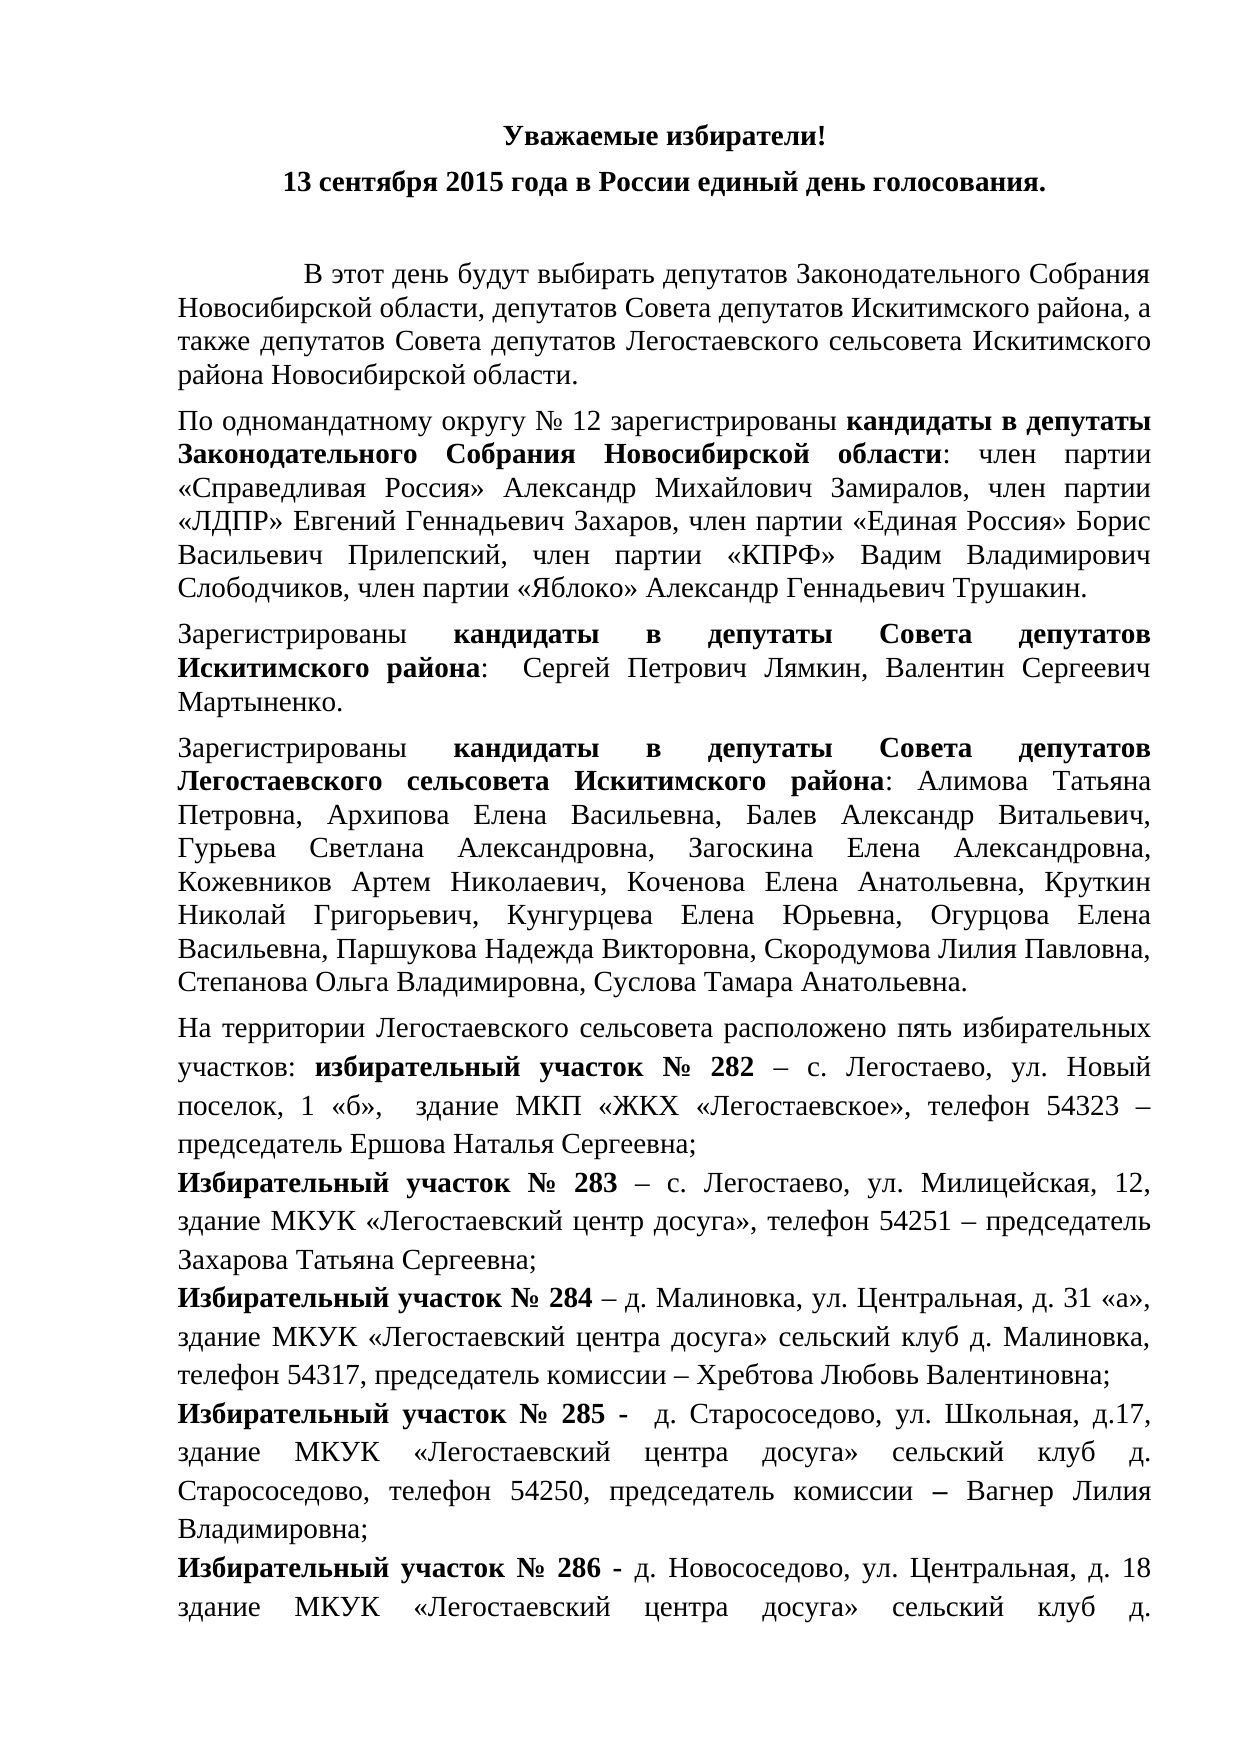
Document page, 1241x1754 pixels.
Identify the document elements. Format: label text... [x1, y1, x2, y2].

text Избирательный участок № 283 – с. Легостаево, ул. Милицейская, 12, здание МКУК «Легостаевский центр досуга», телефон 54251 – председатель Захарова Татьяна Сергеевна; [177, 1165, 1152, 1275]
text Зарегистрированы кандидаты в депутаты Совета депутатов Легостаевского сельсовета Искитимского района: Алимова Татьяна Петровна, Архипова Елена Васильевна, Балев Александр Витальевич, Гурьева Светлана Александровна, Загоскина Елена Александровна, Кожевников Артем Николаевич, Коченова Елена Анатольевна, Круткин Николай Григорьевич, Кунгурцева Елена Юрьевна, Огурцова Елена Васильевна, Паршукова Надежда Викторовна, Скородумова Лилия Павловна, Степанова Ольга Владимировна, Суслова Тамара Анатольевна. [177, 730, 1152, 998]
text В этот день будут выбирать депутатов Законодательного Собрания Новосибирской области, депутатов Совета депутатов Искитимского района, а также депутатов Совета депутатов Легостаевского сельсовета Искитимского района Новосибирской области. [177, 256, 1152, 390]
text На территории Легостаевского сельсовета расположено пять избирательных участков: избирательный участок № 282 – с. Легостаево, ул. Новый поселок, 1 «б», здание МКП «ЖКХ «Легостаевское», телефон 54323 – председатель Ершова Наталья Сергеевна; [177, 1011, 1152, 1160]
text 13 сентября 2015 года в России единый день голосования. [177, 164, 1152, 198]
text По одномандатному округу № 12 зарегистрированы кандидаты в депутаты Законодательного Собрания Новосибирской области: член партии «Справедливая Россия» Александр Михайлович Замиралов, член партии «ЛДПР» Евгений Геннадьевич Захаров, член партии «Единая Россия» Борис Васильевич Прилепский, член партии «КПРФ» Вадим Владимирович Слободчиков, член партии «Яблоко» Александр Геннадьевич Трушакин. [177, 403, 1152, 604]
text Избирательный участок № 285 - д. Старососедово, ул. Школьная, д.17, здание МКУК «Легостаевский центра досуга» сельский клуб д. Старососедово, телефон 54250, председатель комиссии – Вагнер Лилия Владимировна; [177, 1396, 1152, 1545]
text Зарегистрированы кандидаты в депутаты Совета депутатов Искитимского района: Сергей Петрович Лямкин, Валентин Сергеевич Мартыненко. [177, 617, 1152, 717]
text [177, 1550, 1152, 1622]
text Избирательный участок № 284 – д. Малиновка, ул. Центральная, д. 31 «а», здание МКУК «Легостаевский центра досуга» сельский клуб д. Малиновка, телефон 54317, председатель комиссии – Хребтова Любовь Валентиновна; [177, 1280, 1152, 1391]
text Уважаемые избиратели! [177, 118, 1152, 152]
